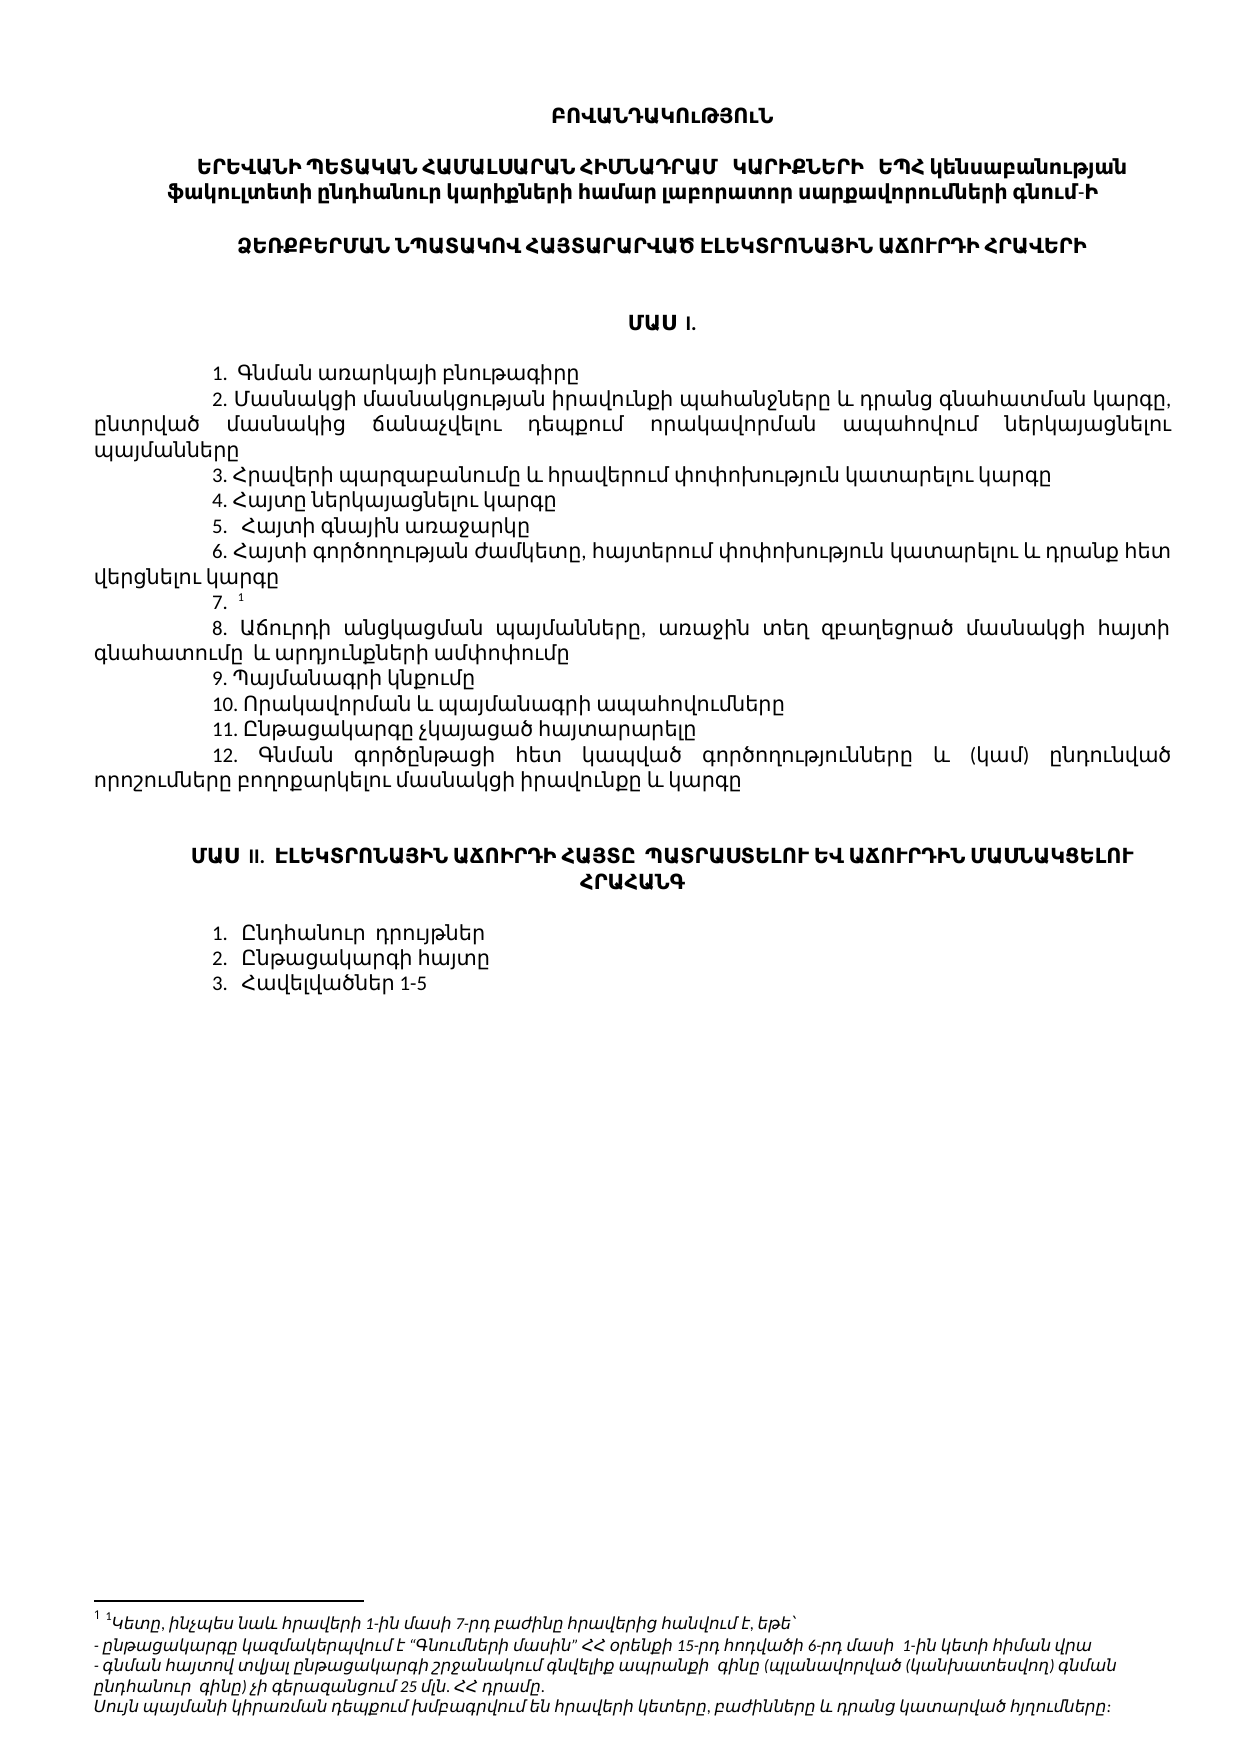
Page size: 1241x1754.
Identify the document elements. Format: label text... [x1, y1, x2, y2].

text 9. Պայմանագրի կնքումը [94, 666, 1171, 691]
text ՁԵՌՔԲԵՐՄԱՆ ՆՊԱՏԱԿՈՎ ՀԱՅՏԱՐԱՐՎԱԾ ԷԼԵԿՏՐՈՆԱՅԻՆ ԱՃՈՒՐԴԻ ՀՐԱՎԵՐԻ [94, 233, 1171, 259]
text ՄԱՍ I. [94, 310, 1171, 335]
text 6. Հայտի գործողության ժամկետը, հայտերում փոփոխություն կատարելու և դրանք հետ վերցնելու կարգը [94, 538, 1171, 589]
text 11. Ընթացակարգը չկայացած հայտարարելը [94, 716, 1171, 742]
text ՄԱՍ II. ԷԼԵԿՏՐՈՆԱՅԻՆ ԱՃՈԻՐԴԻ ՀԱՅՏԸ ՊԱՏՐԱՍՏԵԼՈՒ ԵՎ ԱՃՈՒՐԴԻՆ ՄԱՍՆԱԿՑԵԼՈՒ ՀՐԱՀԱՆԳ [94, 843, 1171, 894]
text ԵՐԵՎԱՆԻ ՊԵՏԱԿԱՆ ՀԱՄԱԼՍԱՐԱՆ ՀԻՄՆԱԴՐԱՄ ԿԱՐԻՔՆԵՐԻ ԵՊՀ կենսաբանության ֆակուլտետի ընդհանուր կարիքների համար լաբորատոր սարքավորումների գնում-Ի [94, 154, 1171, 205]
text ԲՈՎԱՆԴԱԿՈւԹՅՈւՆ [94, 103, 1171, 128]
text 3. Հավելվածներ 1-5 [94, 971, 1171, 996]
text 3. Հրավերի պարզաբանումը և հրավերում փոփոխություն կատարելու կարգը [94, 462, 1171, 488]
text 4. Հայտը ներկայացնելու կարգը [94, 488, 1171, 513]
text 2. Ընթացակարգի հայտը [94, 945, 1171, 971]
text 7. 1 [94, 589, 1171, 615]
text 5. Հայտի գնային առաջարկը [94, 513, 1171, 538]
text 2. Մասնակցի մասնակցության իրավունքի պահանջները և դրանց գնահատման կարգը, ընտրված մասնակից ճանաչվելու դեպքում որակավորման ապահովում ներկայացնելու պայմանները [94, 386, 1171, 462]
text 8. Աճուրդի անցկացման պայմանները, առաջին տեղ զբաղեցրած մասնակցի հայտի գնահատումը և արդյունքների ամփոփումը [94, 615, 1171, 666]
text 1. Ընդհանուր դրույթներ [94, 920, 1171, 945]
text 10. Որակավորման և պայմանագրի ապահովումները [94, 691, 1171, 716]
text 1. Գնման առարկայի բնութագիրը [94, 361, 1171, 386]
text 12. Գնման գործընթացի հետ կապված գործողությունները և (կամ) ընդունված որոշումները բողոքարկելու մասնակցի իրավունքը և կարգը [94, 742, 1171, 793]
